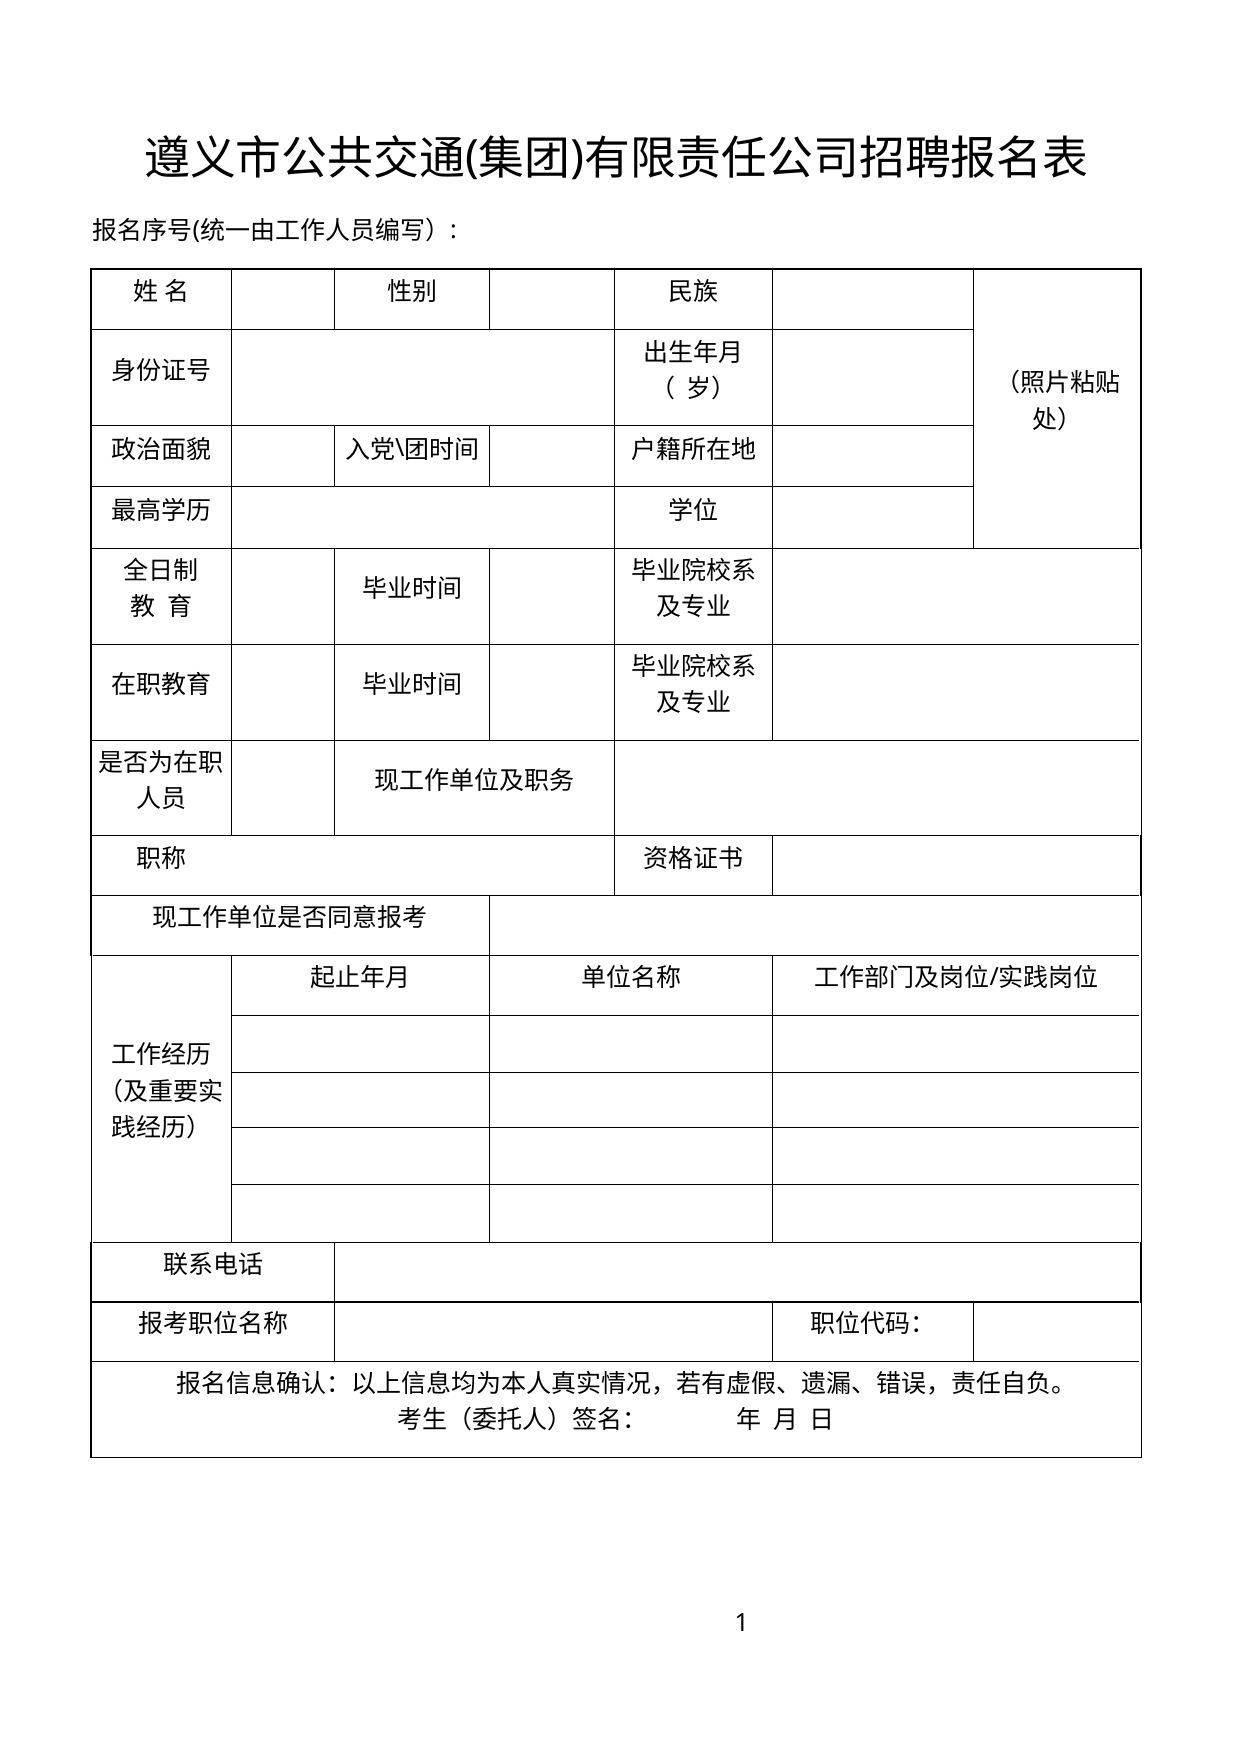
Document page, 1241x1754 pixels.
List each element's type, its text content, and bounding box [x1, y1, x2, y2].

table_cell （照片粘贴处） [974, 270, 1140, 548]
table_cell [974, 1301, 1141, 1361]
table_cell [490, 270, 614, 328]
table_cell 姓 名 [92, 270, 231, 328]
table_cell 报名信息确认：以上信息均为本人真实情况，若有虚假、遗漏、错误，责任自负。 考生（委托人）签名： 年 月 日 [92, 1361, 1141, 1457]
table_cell 职称 [92, 836, 231, 895]
table_cell 身份证号 [92, 330, 231, 425]
table_cell [232, 1128, 489, 1184]
table_cell 在职教育 [92, 645, 231, 739]
table_cell 毕业时间 [335, 645, 489, 739]
table_header 遵义市公共交通(集团)有限责任公司招聘报名表 [91, 120, 1141, 209]
table_cell [231, 836, 614, 895]
table_cell 工作部门及岗位/实践岗位 [773, 955, 1141, 1014]
table_cell [615, 740, 1141, 835]
table_cell [232, 426, 334, 486]
table_cell [232, 1073, 489, 1127]
table_cell [232, 1185, 489, 1242]
table_cell [773, 1072, 1141, 1127]
table_cell [773, 426, 973, 486]
table_cell [773, 1184, 1141, 1242]
table_cell 民族 [615, 270, 772, 328]
table_cell 毕业院校系 及专业 [615, 549, 772, 643]
table_cell [232, 1016, 489, 1072]
table_cell 资格证书 [615, 836, 772, 895]
table_cell 报名序号(统一由工作人员编写）: [91, 209, 1141, 268]
table_cell 单位名称 [490, 956, 772, 1014]
table_cell 是否为在职人员 [92, 741, 231, 835]
table_cell 联系电话 [92, 1243, 334, 1301]
table_cell [232, 330, 614, 425]
table_cell [490, 895, 1141, 955]
table_cell [335, 1242, 1140, 1301]
table_cell [773, 330, 973, 425]
table_cell 出生年月 （ 岁） [615, 330, 772, 425]
table_cell 学位 [615, 487, 772, 548]
table_cell 入党\团时间 [335, 426, 489, 486]
table_cell [773, 548, 1141, 643]
table_cell 职位代码： [773, 1303, 973, 1361]
table_cell 政治面貌 [92, 426, 231, 486]
table_cell [773, 270, 973, 328]
table_cell 性别 [335, 270, 489, 328]
table_cell 全日制 教 育 [92, 549, 231, 643]
table_cell 现工作单位是否同意报考 [92, 896, 489, 955]
table_cell 毕业时间 [335, 549, 489, 643]
table_cell [773, 487, 973, 548]
table_cell 报考职位名称 [92, 1303, 334, 1361]
table_cell [490, 1073, 772, 1127]
table_cell [773, 835, 1140, 895]
table_cell [773, 644, 1141, 739]
table_cell [490, 549, 614, 643]
table_cell 工作经历 （及重要实践经历） [92, 956, 231, 1242]
table_cell [335, 1303, 772, 1361]
table_cell 户籍所在地 [615, 426, 772, 486]
table_cell 起止年月 [232, 956, 489, 1014]
table_cell [773, 1127, 1141, 1184]
table_cell [490, 1128, 772, 1184]
table_cell [773, 1015, 1141, 1072]
table_cell 最高学历 [92, 487, 231, 548]
table_cell [490, 645, 614, 739]
table_cell [490, 426, 614, 486]
table_cell [232, 741, 334, 835]
table_cell 现工作单位及职务 [335, 741, 614, 835]
table_cell [232, 645, 334, 739]
table_cell [232, 549, 334, 643]
table_cell [232, 487, 614, 548]
table_cell [490, 1016, 772, 1072]
table_cell [490, 1185, 772, 1242]
table_cell 毕业院校系 及专业 [615, 645, 772, 739]
table_cell [232, 270, 334, 328]
